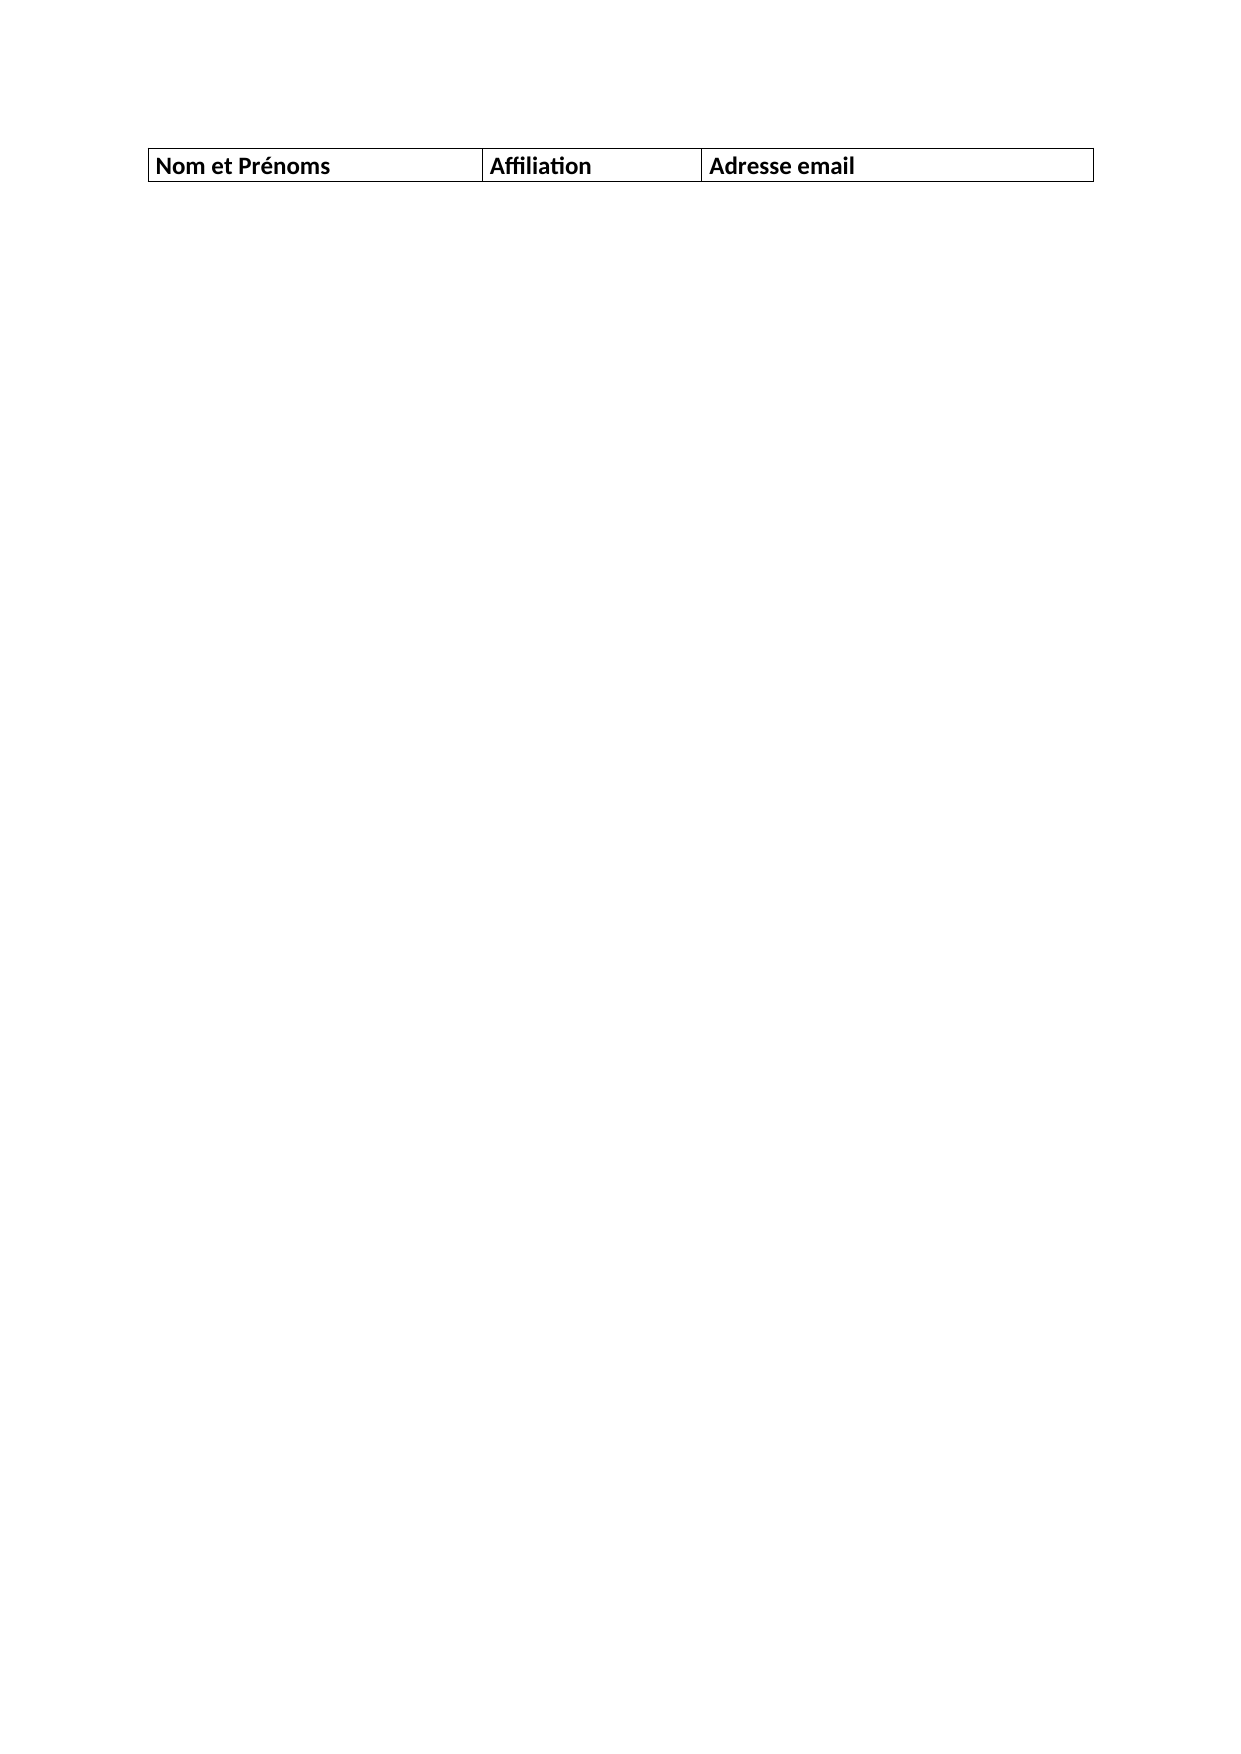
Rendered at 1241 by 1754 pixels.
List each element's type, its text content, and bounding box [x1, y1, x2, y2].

table_header Nom et Prénoms [149, 149, 482, 181]
table_header Affiliation [483, 149, 701, 181]
table_header Adresse email [702, 149, 1093, 181]
